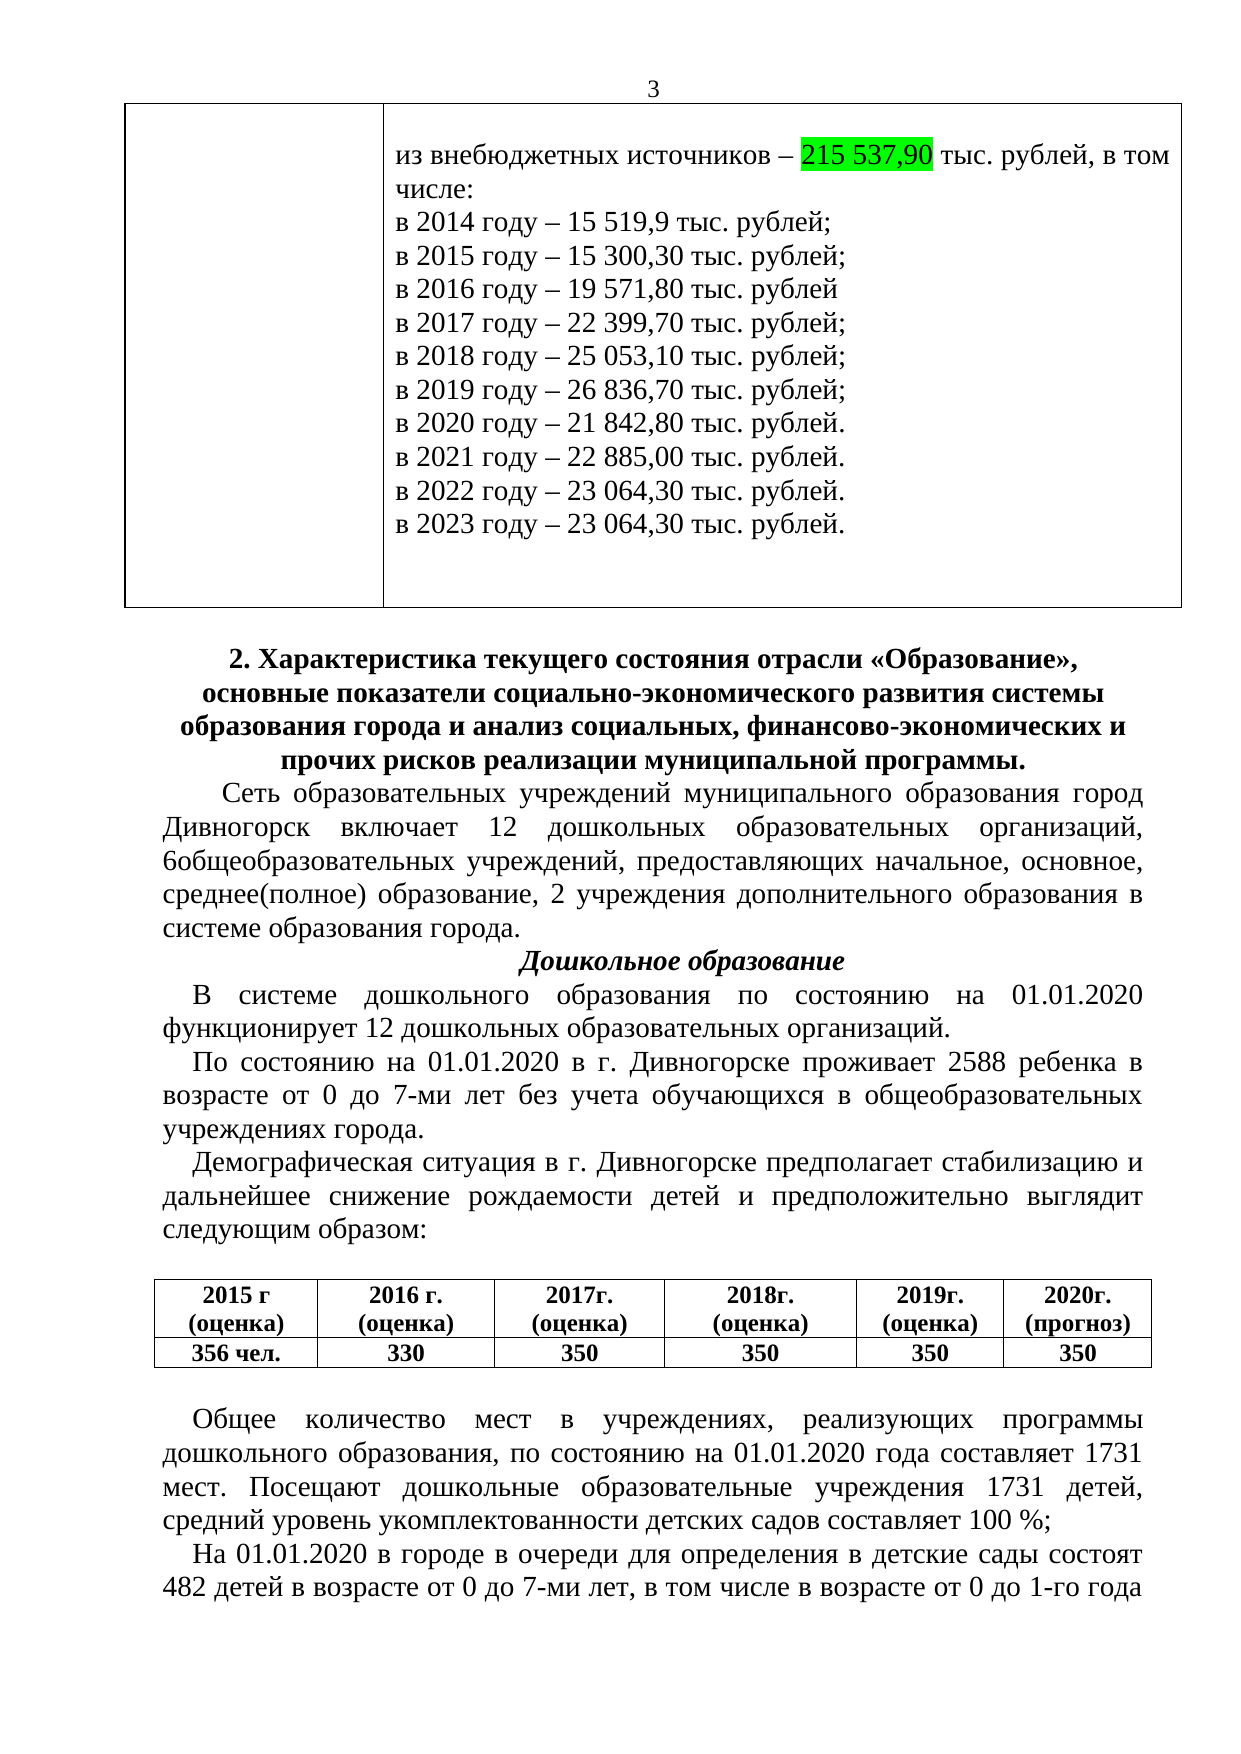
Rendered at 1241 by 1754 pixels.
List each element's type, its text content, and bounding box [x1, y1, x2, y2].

table_cell 350 [1004, 1338, 1151, 1367]
table_header 2016 г. (оценка) [318, 1280, 494, 1337]
table_cell 330 [318, 1338, 494, 1367]
table_header 2020г. (прогноз) [1004, 1280, 1151, 1337]
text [162, 1536, 1144, 1603]
table_header 2015 г (оценка) [155, 1280, 317, 1337]
table_cell 350 [495, 1338, 664, 1367]
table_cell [384, 104, 1181, 607]
text В системе дошкольного образования по состоянию на 01.01.2020 функционирует 12 дошкольных образовательных организаций. [162, 977, 1144, 1044]
table_cell 350 [665, 1338, 856, 1367]
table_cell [126, 104, 383, 607]
table_header 2017г. (оценка) [495, 1280, 664, 1337]
table_header 2018г. (оценка) [665, 1280, 856, 1337]
table_header 2019г. (оценка) [857, 1280, 1003, 1337]
text По состоянию на 01.01.2020 в г. Дивногорске проживает 2588 ребенка в возрасте от 0 до 7-ми лет без учета обучающихся в общеобразовательных учреждениях города. [162, 1044, 1144, 1144]
table_cell 350 [857, 1338, 1003, 1367]
table_cell 356 чел. [155, 1338, 317, 1367]
text Общее количество мест в учреждениях, реализующих программы дошкольного образования, по состоянию на 01.01.2020 года составляет 1731 мест. Посещают дошкольные образовательные учреждения 1731 детей, средний уровень укомплектованности детских садов составляет 100 %; [162, 1402, 1144, 1536]
text Сеть образовательных учреждений муниципального образования город Дивногорск включает 12 дошкольных образовательных организаций, 6общеобразовательных учреждений, предоставляющих начальное, основное, среднее(полное) образование, 2 учреждения дополнительного образования в системе образования города. [162, 776, 1144, 943]
text 2. Характеристика текущего состояния отрасли «Образование», основные показатели социально-экономического развития системы образования города и анализ социальных, финансово-экономических и прочих рисков реализации муниципальной программы. [162, 641, 1144, 776]
text Демографическая ситуация в г. Дивногорске предполагает стабилизацию и дальнейшее снижение рождаемости детей и предположительно выглядит следующим образом: [162, 1144, 1144, 1245]
text Дошкольное образование [162, 943, 1144, 977]
